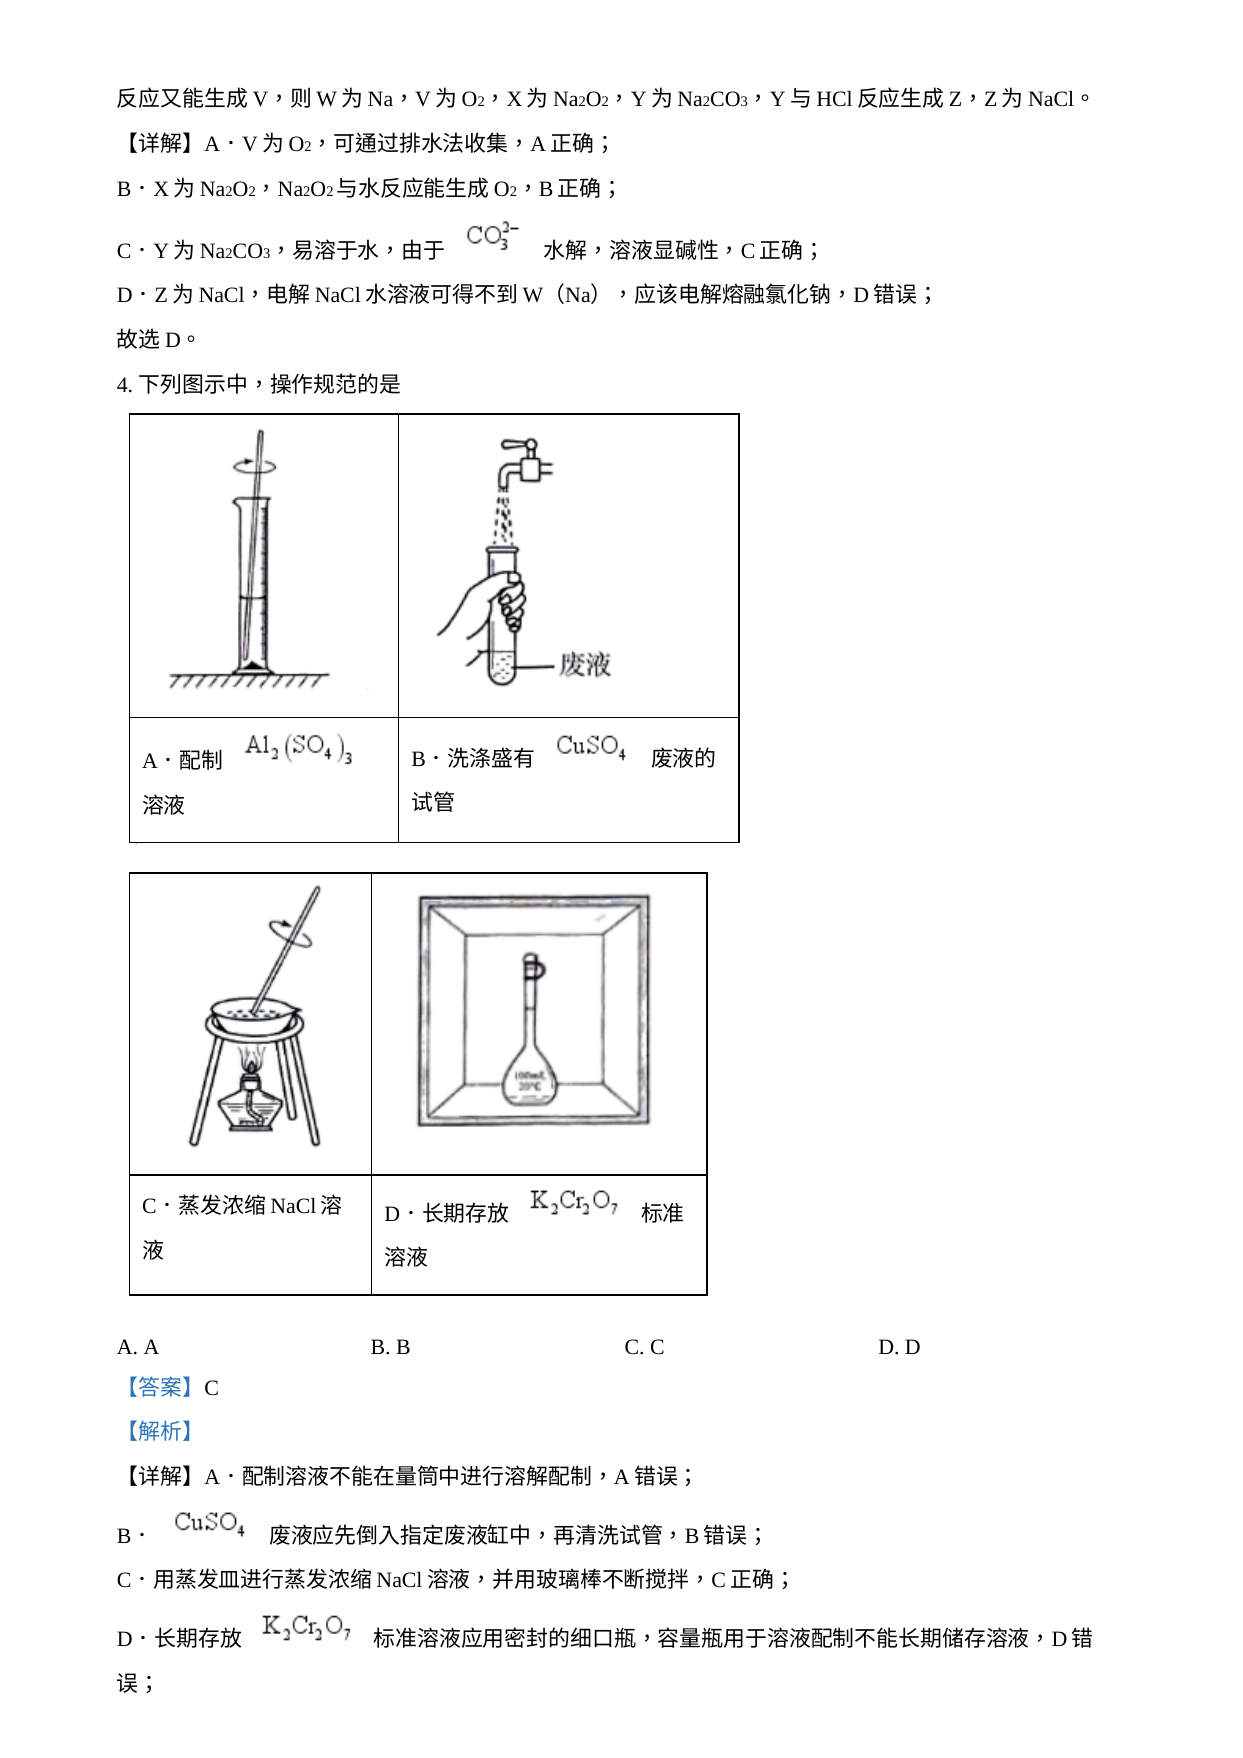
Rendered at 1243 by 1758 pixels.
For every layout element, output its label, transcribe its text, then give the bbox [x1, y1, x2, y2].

picture [553, 728, 632, 767]
picture [172, 1505, 250, 1543]
text 【详解】A．V为O2，可通过排水法收集，A正确； [117, 128, 1126, 158]
table_cell A．配制溶液 [130, 718, 398, 842]
table_header [372, 874, 706, 1174]
text D．Z为NaCl，电解NaCl水溶液可得不到W（Na），应该电解熔融氯化钠，D错误； [117, 279, 1126, 309]
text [117, 83, 1126, 113]
text B．X为Na2O2，Na2O2与水反应能生成O2，B正确； [117, 173, 1126, 202]
picture [463, 217, 525, 258]
picture [160, 884, 339, 1149]
picture [242, 726, 358, 769]
table_header [399, 415, 738, 717]
text 故选D。 [117, 324, 1126, 354]
text 4. 下列图示中，操作规范的是 [117, 369, 1126, 398]
text 【答案】C [117, 1371, 1126, 1401]
text D．长期存放标准溶液应用密封的细口瓶，容量瓶用于溶液配制不能长期储存溶液，D错误； [117, 1609, 1126, 1697]
table_cell D．长期存放标准溶液 [372, 1176, 706, 1294]
text A. A B. B C. C D. D [117, 1334, 1126, 1359]
table_cell C．蒸发浓缩NaCl溶液 [130, 1176, 371, 1294]
picture [260, 1608, 355, 1647]
table_header [130, 415, 398, 717]
table_cell B．洗涤盛有废液的试管 [399, 718, 738, 842]
picture [160, 428, 369, 690]
text B．废液应先倒入指定废液缸中，再清洗试管，B错误； [117, 1506, 1126, 1549]
picture [430, 422, 643, 695]
text 【解析】 [117, 1416, 1126, 1446]
picture [403, 881, 666, 1152]
text C．Y为Na2CO3，易溶于水，由于水解，溶液显碱性，C正确； [117, 217, 1126, 264]
text 【详解】A．配制溶液不能在量筒中进行溶解配制，A错误； [117, 1461, 1126, 1491]
table_header [130, 874, 371, 1174]
picture [528, 1183, 622, 1221]
text C．用蒸发皿进行蒸发浓缩NaCl溶液，并用玻璃棒不断搅拌，C正确； [117, 1564, 1126, 1594]
